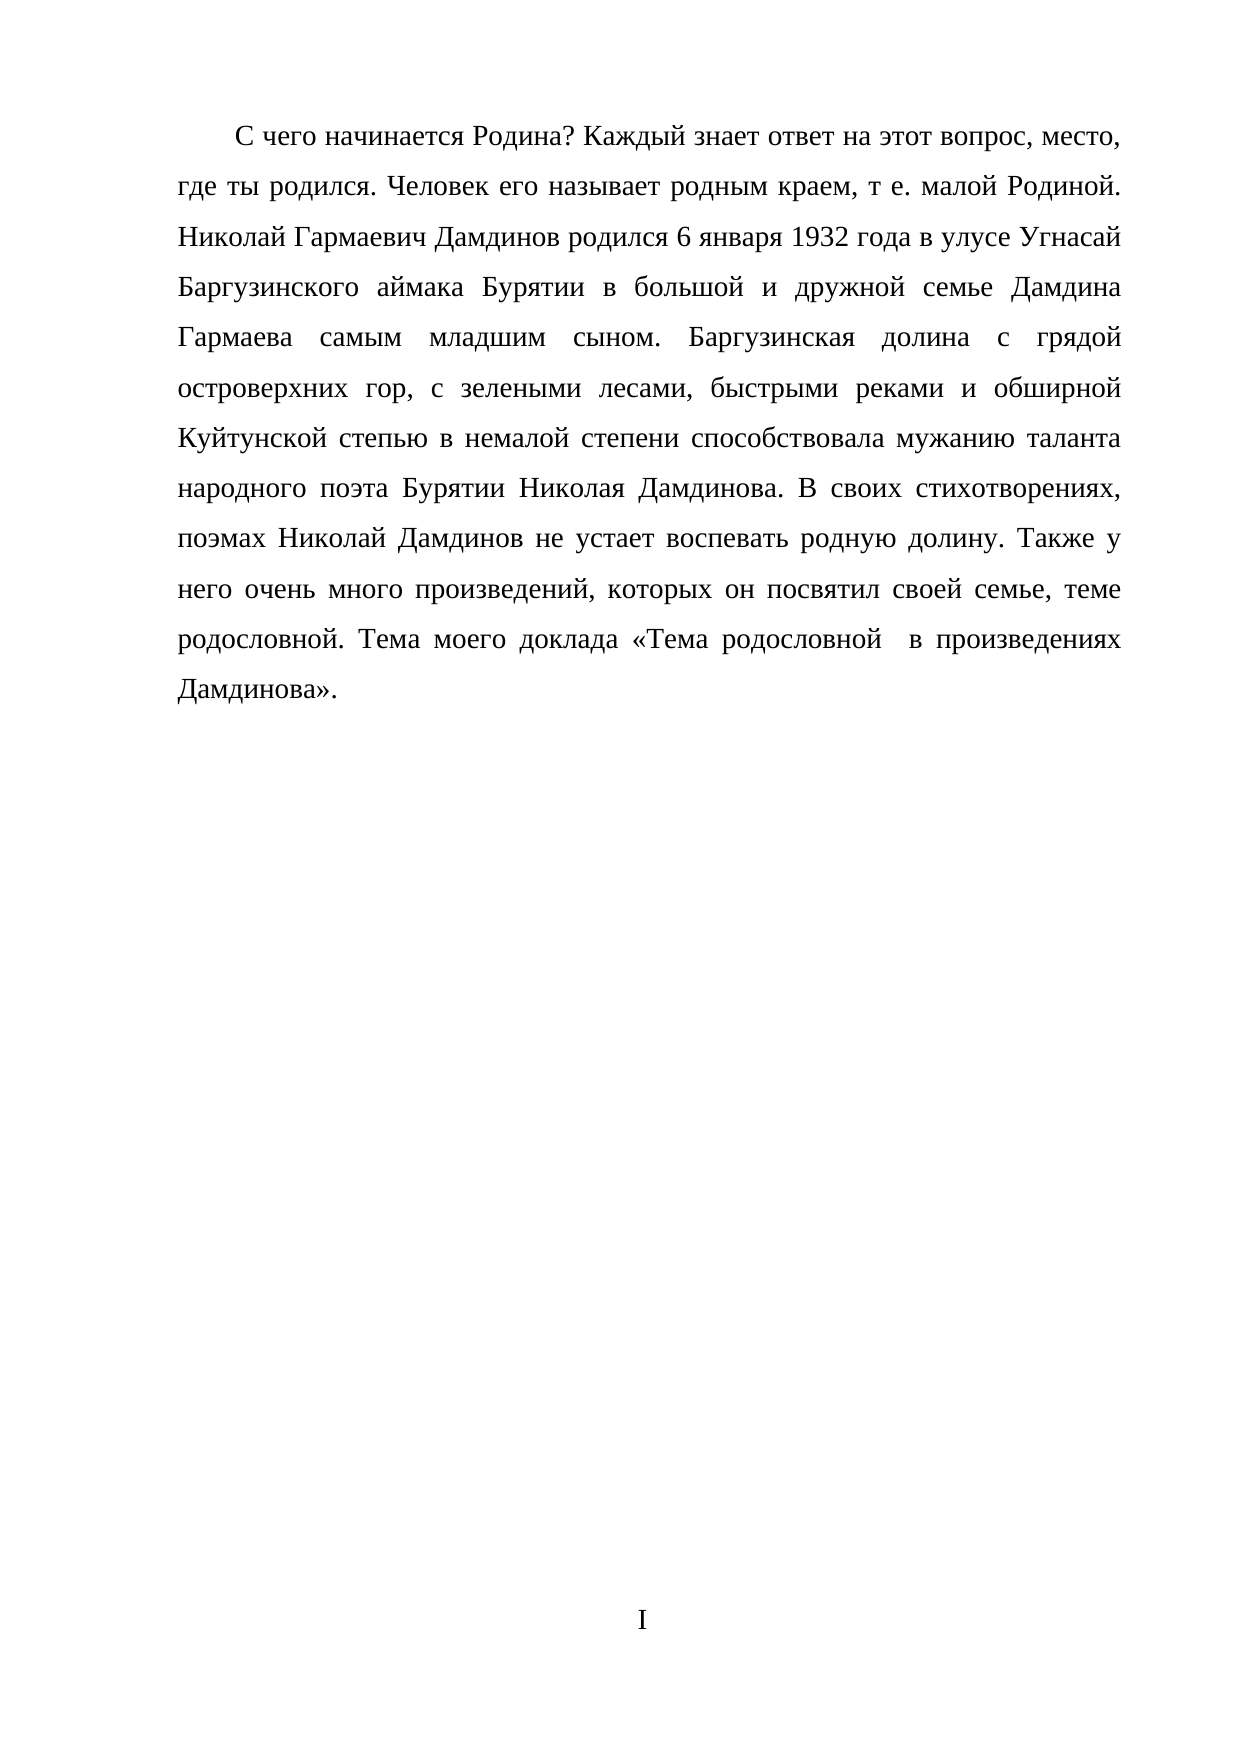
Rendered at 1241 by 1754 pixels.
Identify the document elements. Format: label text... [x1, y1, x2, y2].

text I [177, 1602, 1107, 1635]
text С чего начинается Родина? Каждый знает ответ на этот вопрос, место, где ты родился. Человек его называет родным краем, т е. малой Родиной. Николай Гармаевич Дамдинов родился 6 января 1932 года в улусе Угнасай Баргузинского аймака Бурятии в большой и дружной семье Дамдина Гармаева самым младшим сыном. Баргузинская долина с грядой островерхних гор, с зелеными лесами, быстрыми реками и обширной Куйтунской степью в немалой степени способствовала мужанию таланта народного поэта Бурятии Николая Дамдинова. В своих стихотворениях, поэмах Николай Дамдинов не устает воспевать родную долину. Также у него очень много произведений, которых он посвятил своей семье, теме родословной. Тема моего доклада «Тема родословной в произведениях Дамдинова». [177, 118, 1122, 705]
